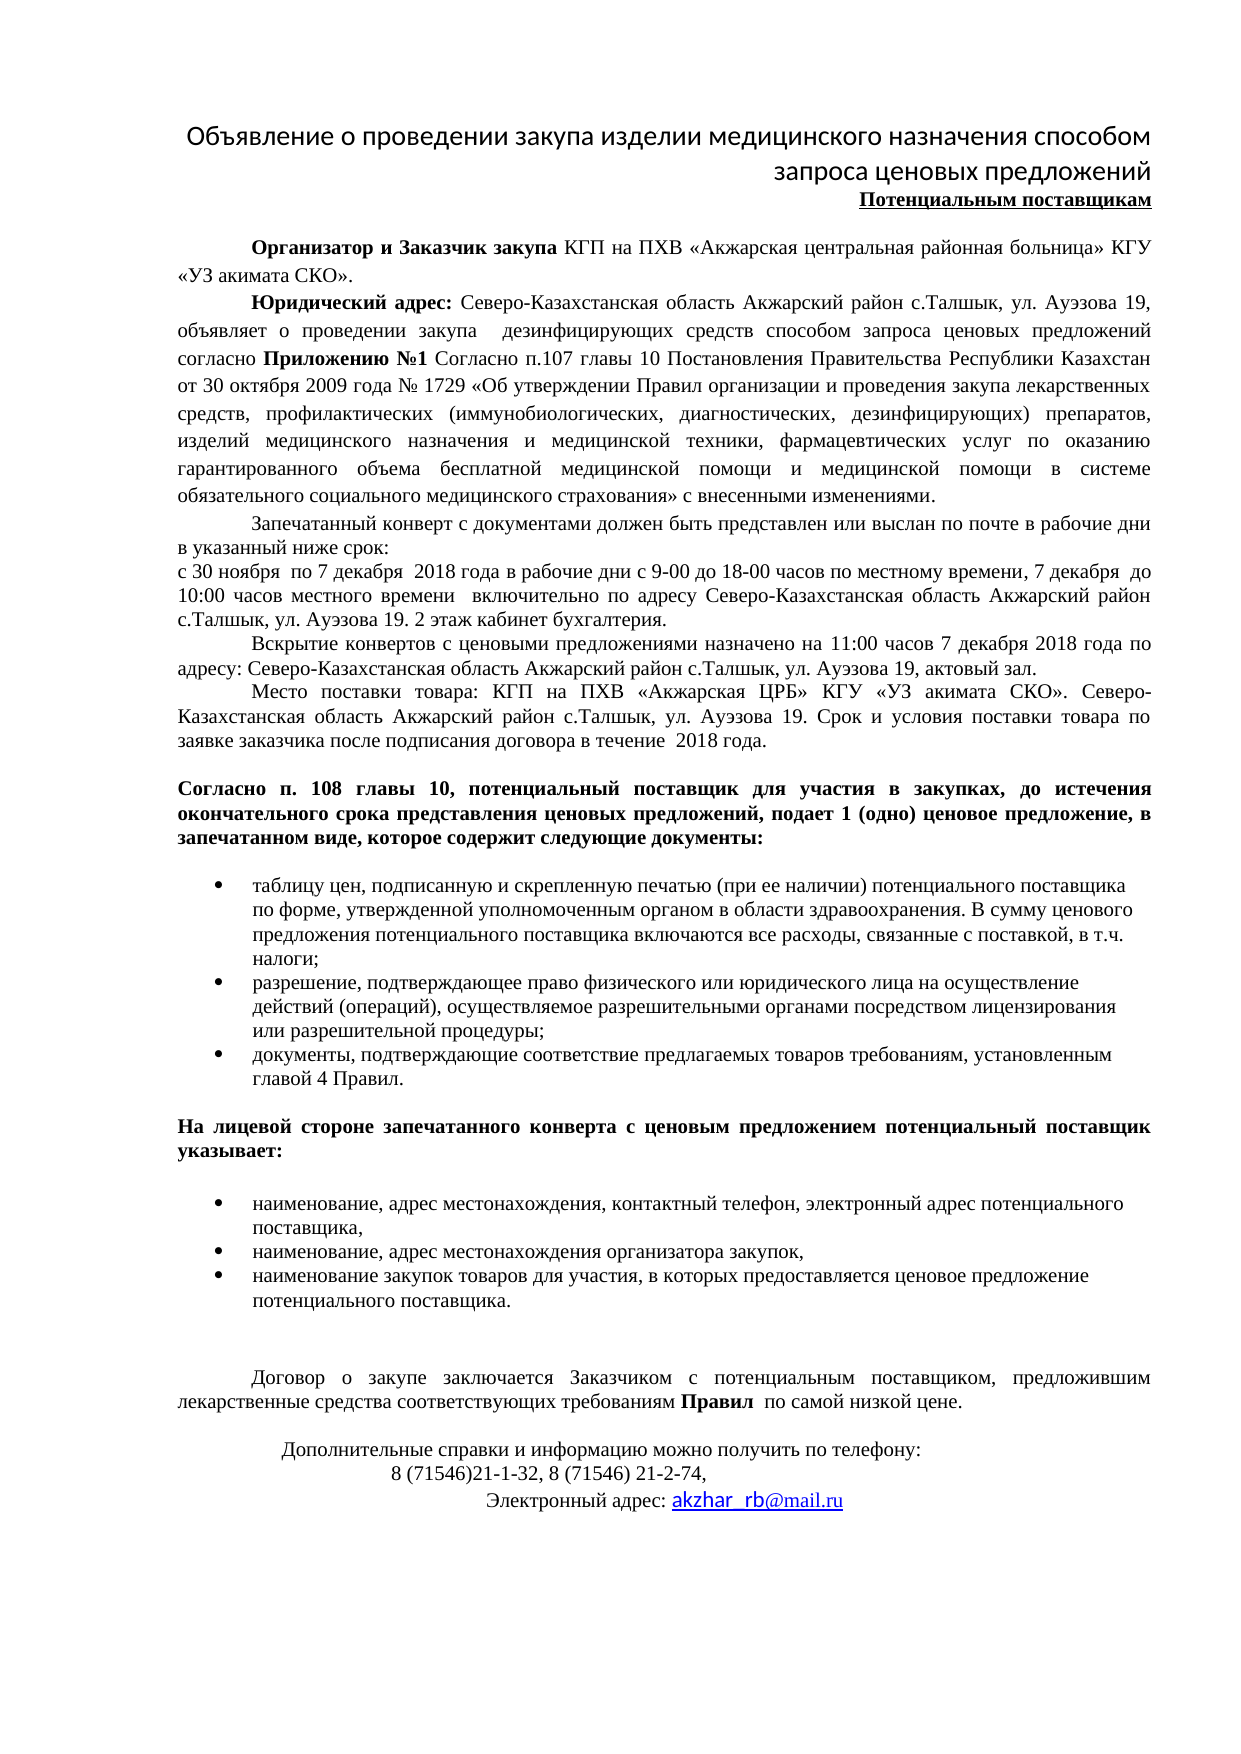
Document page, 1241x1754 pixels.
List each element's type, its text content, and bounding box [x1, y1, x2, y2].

list наименование закупок товаров для участия, в которых предоставляется ценовое предложение потенциального поставщика. [215, 1263, 1152, 1312]
list разрешение, подтверждающее право физического или юридического лица на осуществление действий (операций), осуществляемое разрешительными органами посредством лицензирования или разрешительной процедуры; [215, 969, 1152, 1042]
text с 30 ноября по 7 декабря 2018 года в рабочие дни с 9-00 до 18-00 часов по местному времени, 7 декабря до 10:00 часов местного времени включительно по адресу Северо-Казахстанская область Акжарский район с.Талшык, ул. Ауэзова 19. 2 этаж кабинет бухгалтерия. [177, 559, 1152, 631]
text Объявление о проведении закупа изделии медицинского назначения способом запроса ценовых предложений [177, 118, 1152, 187]
text На лицевой стороне запечатанного конверта с ценовым предложением потенциальный поставщик указывает: [177, 1114, 1152, 1162]
text Организатор и Заказчик закупа КГП на ПХВ «Акжарская центральная районная больница» КГУ «УЗ акимата СКО». [177, 235, 1152, 287]
text Дополнительные справки и информацию можно получить по телефону: [177, 1437, 1152, 1461]
list таблицу цен, подписанную и скрепленную печатью (при ее наличии) потенциального поставщика по форме, утвержденной уполномоченным органом в области здравоохранения. В сумму ценового предложения потенциального поставщика включаются все расходы, связанные с поставкой, в т.ч. налоги; [215, 873, 1152, 969]
text Договор о закупе заключается Заказчиком с потенциальным поставщиком, предложившим лекарственные средства соответствующих требованиям Правил по самой низкой цене. [177, 1365, 1152, 1413]
text 8 (71546)21-1-32, 8 (71546) 21-2-74, [177, 1461, 1152, 1485]
text Электронный адрес: akzhar_rb@mail.ru [177, 1485, 1152, 1513]
list наименование, адрес местонахождения организатора закупок, [215, 1239, 1152, 1263]
text Вскрытие конвертов с ценовыми предложениями назначено на 11:00 часов 7 декабря 2018 года по адресу: Северо-Казахстанская область Акжарский район с.Талшык, ул. Ауэзова 19, актовый зал. [177, 631, 1152, 679]
list наименование, адрес местонахождения, контактный телефон, электронный адрес потенциального поставщика, [215, 1191, 1152, 1239]
text Юридический адрес: Северо-Казахстанская область Акжарский район с.Талшык, ул. Ауэзова 19, объявляет о проведении закупа дезинфицирующих средств способом запроса ценовых предложений согласно Приложению №1 Согласно п.107 главы 10 Постановления Правительства Республики Казахстан от 30 октября 2009 года № 1729 «Об утверждении Правил организации и проведения закупа лекарственных средств, профилактических (иммунобиологических, диагностических, дезинфицирующих) препаратов, изделий медицинского назначения и медицинской техники, фармацевтических услуг по оказанию гарантированного объема бесплатной медицинской помощи и медицинской помощи в системе обязательного социального медицинского страхования» с внесенными изменениями. [177, 290, 1152, 507]
text Запечатанный конверт с документами должен быть представлен или выслан по почте в рабочие дни в указанный ниже срок: [177, 511, 1152, 559]
text Потенциальным поставщикам [177, 187, 1152, 211]
text Место поставки товара: КГП на ПХВ «Акжарская ЦРБ» КГУ «УЗ акимата СКО». Северо-Казахстанская область Акжарский район с.Талшык, ул. Ауэзова 19. Срок и условия поставки товара по заявке заказчика после подписания договора в течение 2018 года. [177, 679, 1152, 752]
text Согласно п. 108 главы 10, потенциальный поставщик для участия в закупках, до истечения окончательного срока представления ценовых предложений, подает 1 (одно) ценовое предложение, в запечатанном виде, которое содержит следующие документы: [177, 776, 1152, 849]
list документы, подтверждающие соответствие предлагаемых товаров требованиям, установленным главой 4 Правил. [215, 1042, 1152, 1090]
